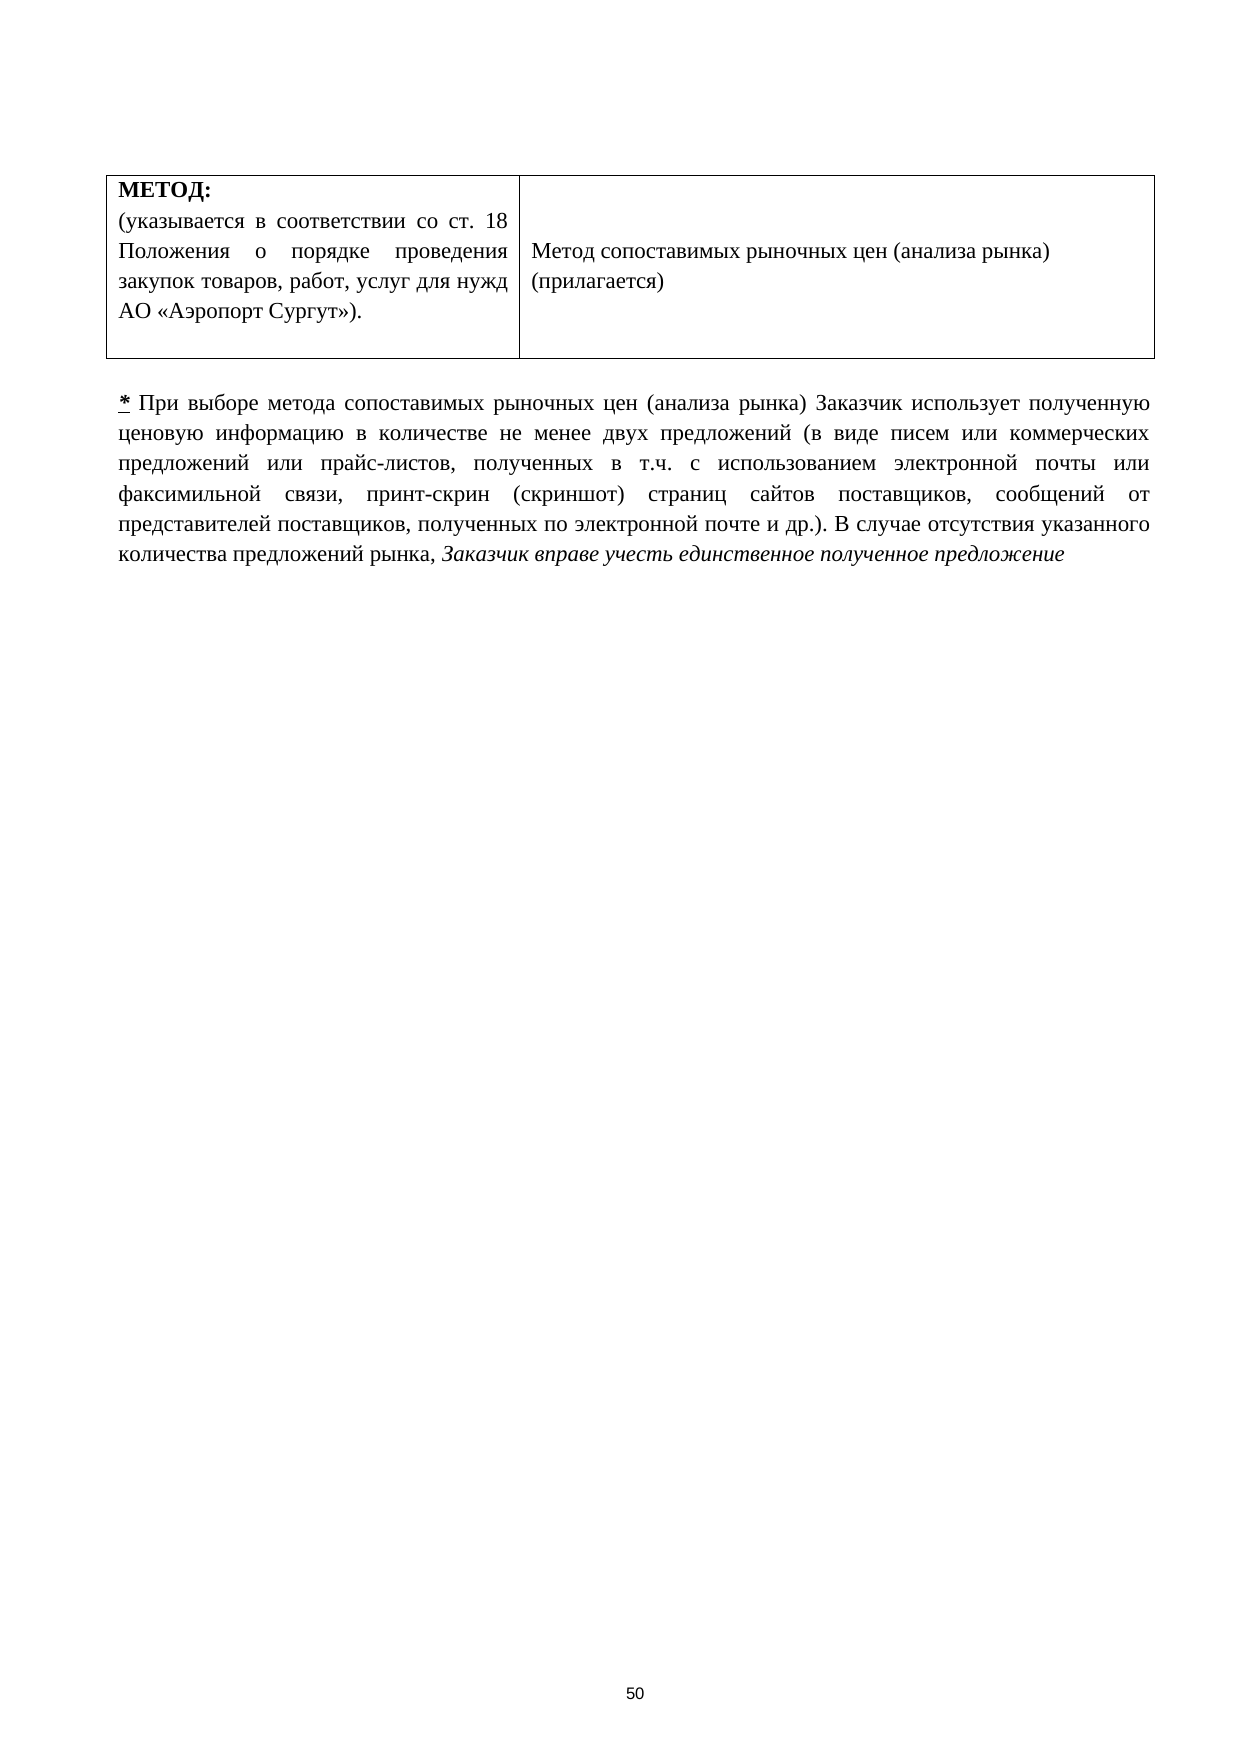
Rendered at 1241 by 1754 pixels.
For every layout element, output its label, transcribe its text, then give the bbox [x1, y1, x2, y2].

table_header МЕТОД: (указывается в соответствии со ст. 18 Положения о порядке проведения закупок товаров, работ, услуг для нужд АО «Аэропорт Сургут»). [107, 176, 519, 358]
table_header Метод сопоставимых рыночных цен (анализа рынка) (прилагается) [520, 176, 1154, 358]
text * При выборе метода сопоставимых рыночных цен (анализа рынка) Заказчик использует полученную ценовую информацию в количестве не менее двух предложений (в виде писем или коммерческих предложений или прайс-листов, полученных в т.ч. с использованием электронной почты или факсимильной связи, принт-скрин (скриншот) страниц сайтов поставщиков, сообщений от представителей поставщиков, полученных по электронной почте и др.). В случае отсутствия указанного количества предложений рынка, Заказчик вправе учесть единственное полученное предложение [118, 389, 1152, 566]
